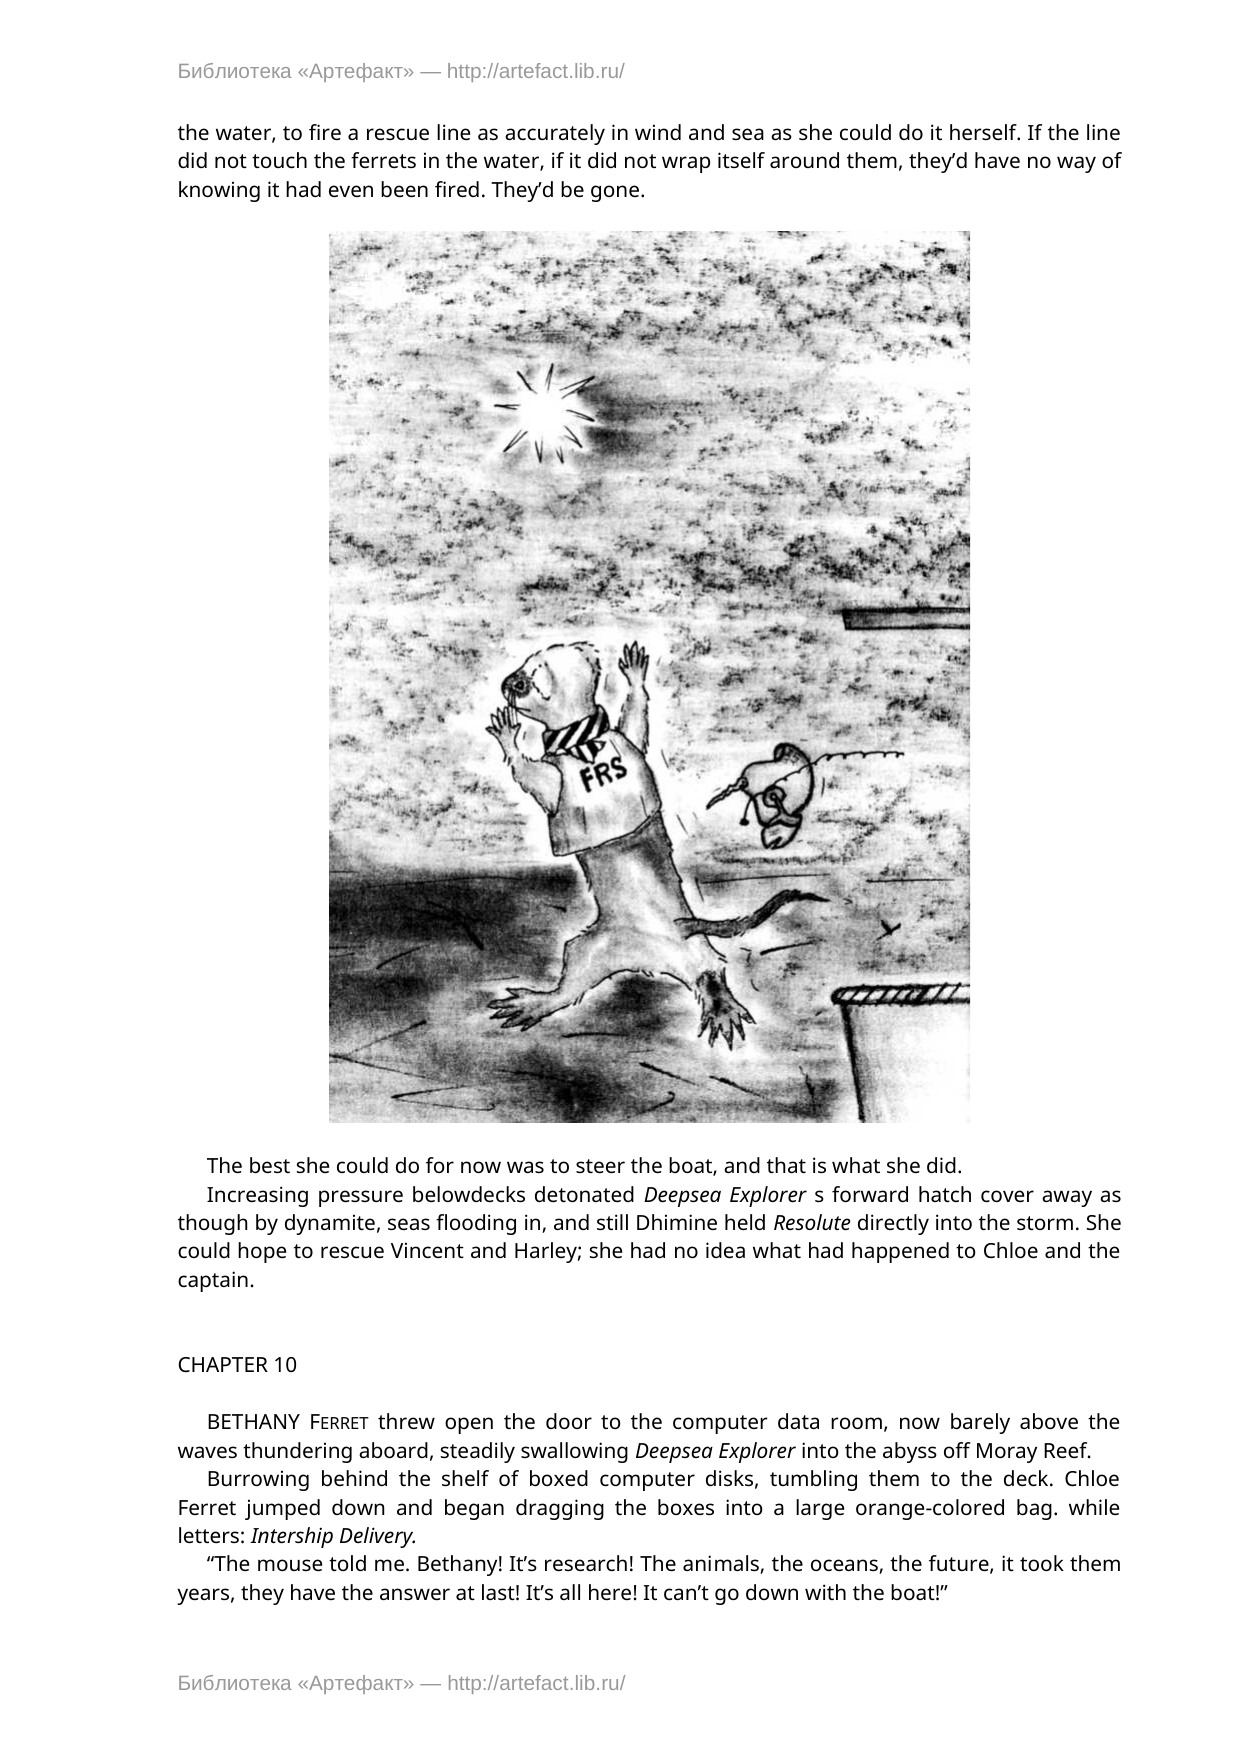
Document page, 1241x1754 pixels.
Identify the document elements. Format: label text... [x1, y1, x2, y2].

text “The mouse told me. Bethany! It’s research! The animals, the oceans, the future, it took them years, they have the answer at last! It’s all here! It can’t go down with the boat!” [177, 1549, 1122, 1606]
text BETHANY Ferret threw open the door to the computer data room, now barely above the waves thundering aboard, steadily swallowing Deepsea Explorer into the abyss off Moray Reef. [177, 1407, 1122, 1464]
subtitle CHAPTER 10 [177, 1350, 1122, 1379]
text Increasing pressure belowdecks detonated Deepsea Explorer s forward hatch cover away as though by dynamite, seas flooding in, and still Dhimine held Resolute directly into the storm. She could hope to rescue Vincent and Harley; she had no idea what had happened to Chloe and the captain. [177, 1180, 1122, 1293]
text The best she could do for now was to steer the boat, and that is what she did. [177, 1151, 1122, 1180]
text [177, 118, 1122, 203]
picture [329, 231, 971, 1123]
text Burrowing behind the shelf of boxed computer disks, tumbling them to the deck. Chloe Ferret jumped down and began dragging the boxes into a large orange-colored bag. while letters: Intership Delivery. [177, 1464, 1122, 1549]
